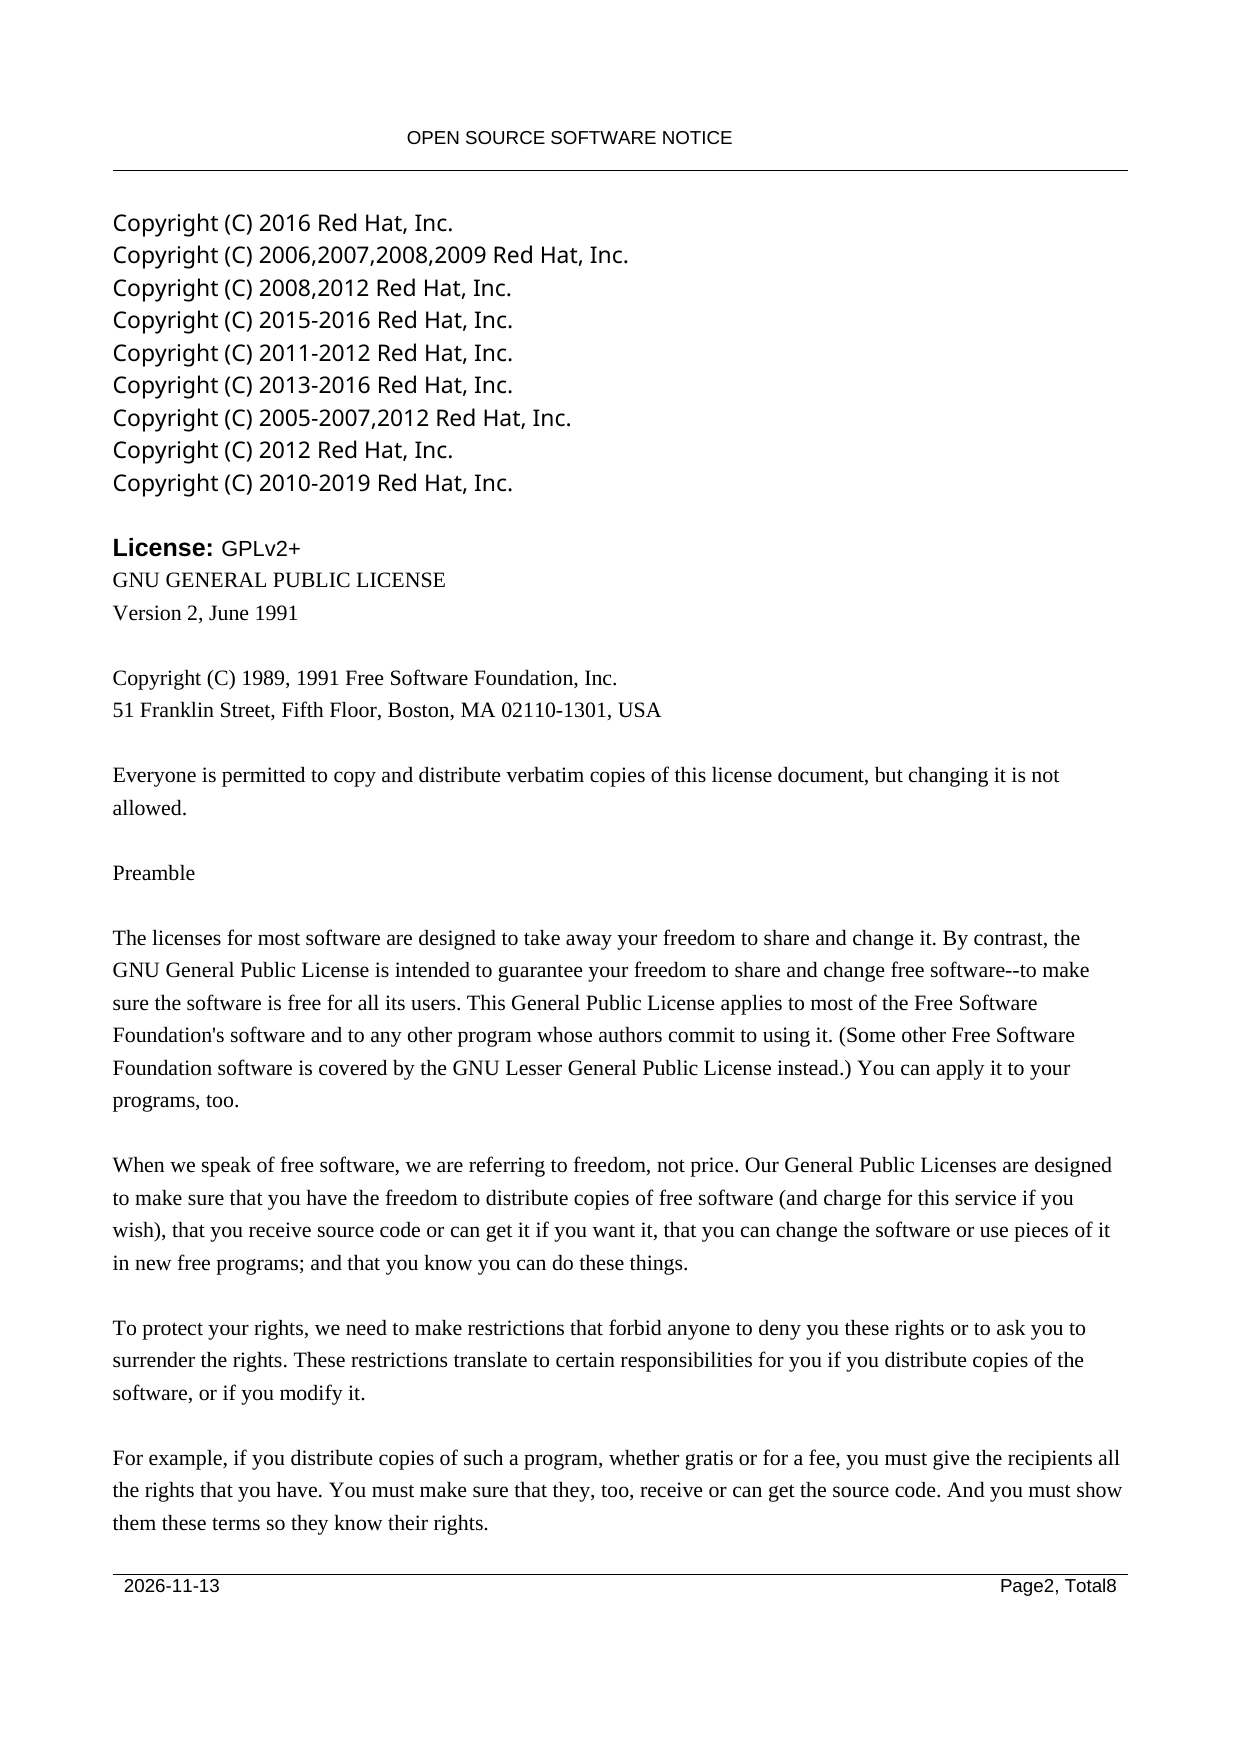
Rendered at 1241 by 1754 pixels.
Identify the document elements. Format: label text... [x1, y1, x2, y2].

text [112, 564, 1128, 1539]
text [112, 206, 1128, 531]
text License: GPLv2+ [112, 531, 1128, 564]
